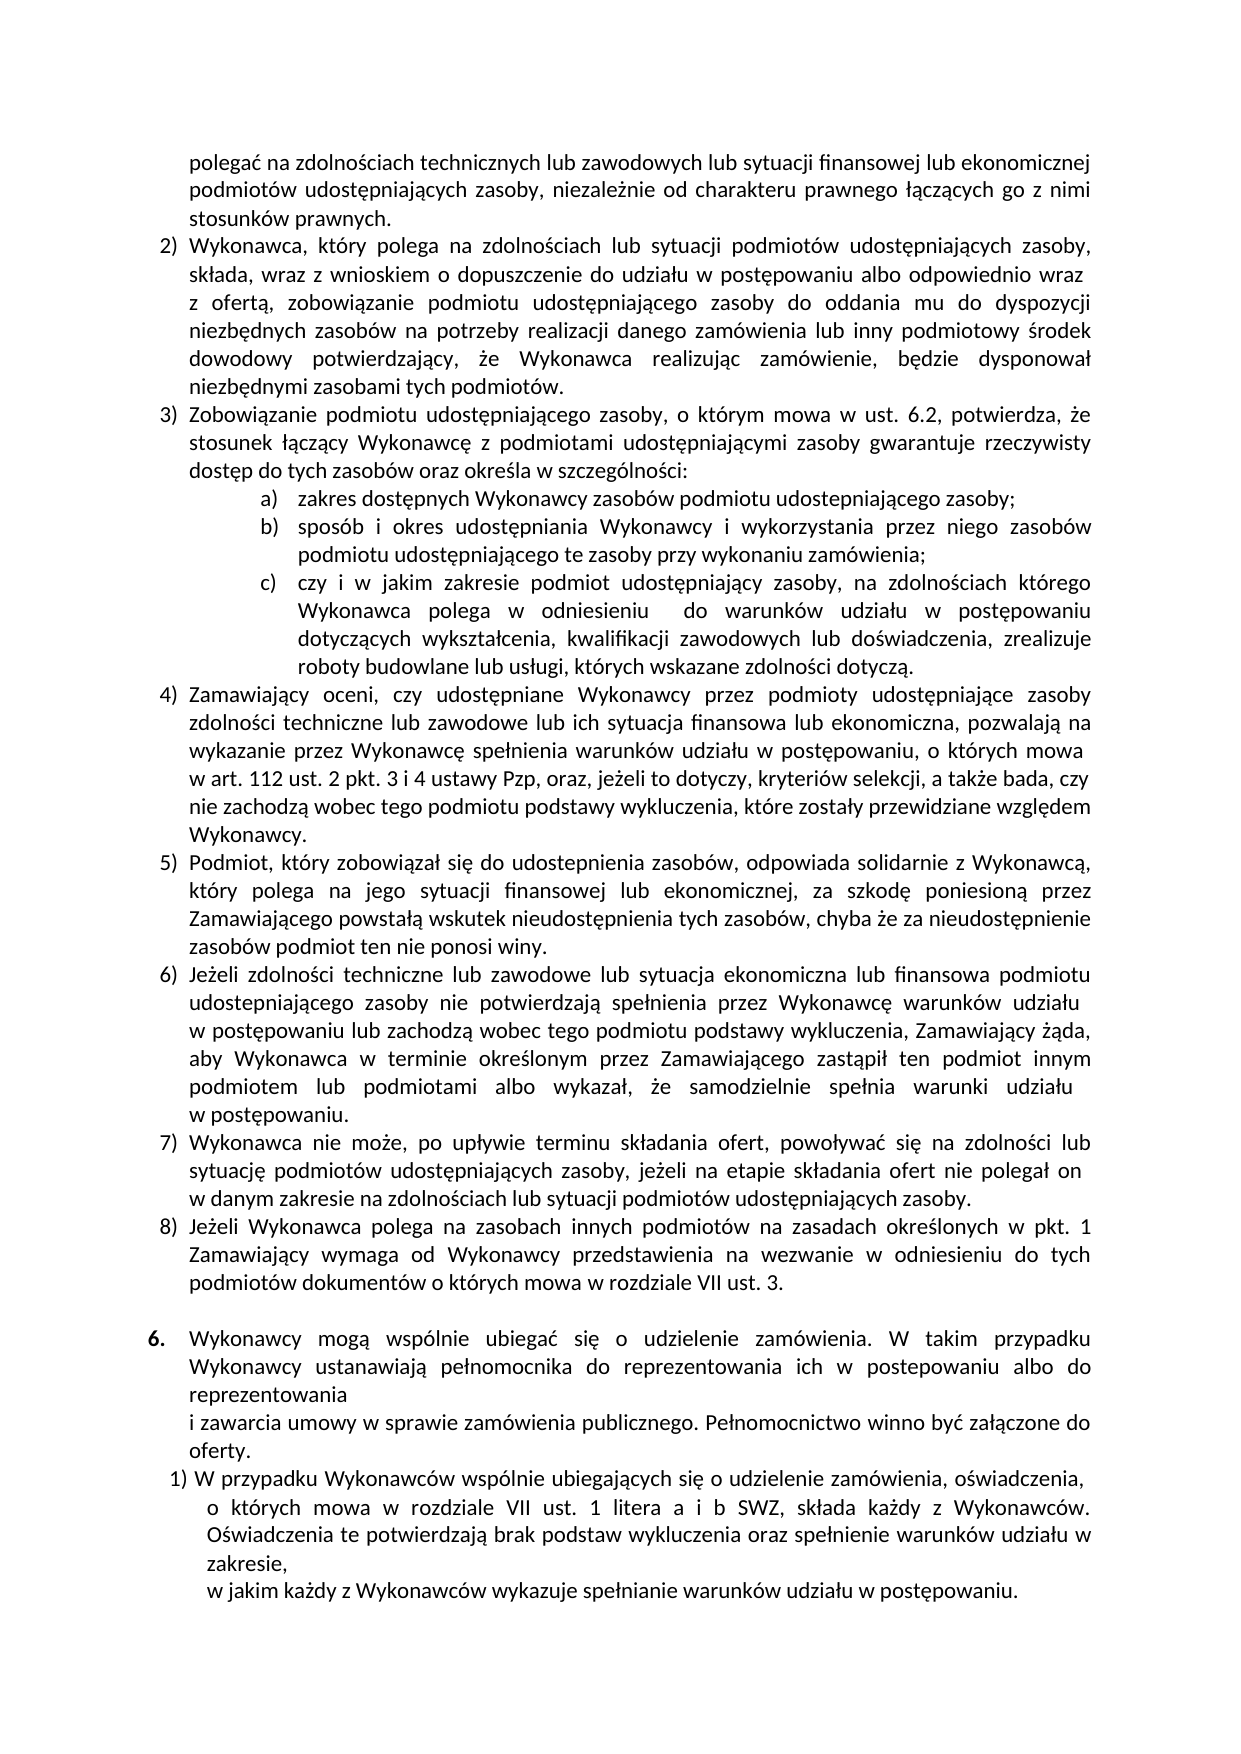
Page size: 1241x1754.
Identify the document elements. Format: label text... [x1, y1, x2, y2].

list zakres dostępnych Wykonawcy zasobów podmiotu udostepniającego zasoby; [260, 484, 1093, 512]
list Jeżeli Wykonawca polega na zasobach innych podmiotów na zasadach określonych w pkt. 1 Zamawiający wymaga od Wykonawcy przedstawienia na wezwanie w odniesieniu do tych podmiotów dokumentów o których mowa w rozdziale VII ust. 3. [159, 1212, 1093, 1296]
list sposób i okres udostępniania Wykonawcy i wykorzystania przez niego zasobów podmiotu udostępniającego te zasoby przy wykonaniu zamówienia; [260, 512, 1093, 568]
list Podmiot, który zobowiązał się do udostepnienia zasobów, odpowiada solidarnie z Wykonawcą, który polega na jego sytuacji finansowej lub ekonomicznej, za szkodę poniesioną przez Zamawiającego powstałą wskutek nieudostępnienia tych zasobów, chyba że za nieudostępnienie zasobów podmiot ten nie ponosi winy. [159, 848, 1093, 960]
text 6. Wykonawcy mogą wspólnie ubiegać się o udzielenie zamówienia. W takim przypadku Wykonawcy ustanawiają pełnomocnika do reprezentowania ich w postepowaniu albo do reprezentowania i zawarcia umowy w sprawie zamówienia publicznego. Pełnomocnictwo winno być załączone do oferty. [148, 1324, 1093, 1464]
list Zamawiający oceni, czy udostępniane Wykonawcy przez podmioty udostępniające zasoby zdolności techniczne lub zawodowe lub ich sytuacja finansowa lub ekonomiczna, pozwalają na wykazanie przez Wykonawcę spełnienia warunków udziału w postępowaniu, o których mowa w art. 112 ust. 2 pkt. 3 i 4 ustawy Pzp, oraz, jeżeli to dotyczy, kryteriów selekcji, a także bada, czy nie zachodzą wobec tego podmiotu podstawy wykluczenia, które zostały przewidziane względem Wykonawcy. [159, 680, 1093, 848]
list czy i w jakim zakresie podmiot udostępniający zasoby, na zdolnościach którego Wykonawca polega w odniesieniu do warunków udziału w postępowaniu dotyczących wykształcenia, kwalifikacji zawodowych lub doświadczenia, zrealizuje roboty budowlane lub usługi, których wskazane zdolności dotyczą. [260, 568, 1093, 680]
list Zobowiązanie podmiotu udostępniającego zasoby, o którym mowa w ust. 6.2, potwierdza, że stosunek łączący Wykonawcę z podmiotami udostępniającymi zasoby gwarantuje rzeczywisty dostęp do tych zasobów oraz określa w szczególności: [159, 400, 1093, 484]
list Wykonawca nie może, po upływie terminu składania ofert, powoływać się na zdolności lub sytuację podmiotów udostępniających zasoby, jeżeli na etapie składania ofert nie polegał on w danym zakresie na zdolnościach lub sytuacji podmiotów udostępniających zasoby. [159, 1128, 1093, 1212]
text 1) W przypadku Wykonawców wspólnie ubiegających się o udzielenie zamówienia, oświadczenia, o których mowa w rozdziale VII ust. 1 litera a i b SWZ, składa każdy z Wykonawców. Oświadczenia te potwierdzają brak podstaw wykluczenia oraz spełnienie warunków udziału w zakresie, w jakim każdy z Wykonawców wykazuje spełnianie warunków udziału w postępowaniu. [162, 1464, 1093, 1605]
list Jeżeli zdolności techniczne lub zawodowe lub sytuacja ekonomiczna lub finansowa podmiotu udostepniającego zasoby nie potwierdzają spełnienia przez Wykonawcę warunków udziału w postępowaniu lub zachodzą wobec tego podmiotu podstawy wykluczenia, Zamawiający żąda, aby Wykonawca w terminie określonym przez Zamawiającego zastąpił ten podmiot innym podmiotem lub podmiotami albo wykazał, że samodzielnie spełnia warunki udziału w postępowaniu. [159, 960, 1093, 1128]
list Wykonawca, który polega na zdolnościach lub sytuacji podmiotów udostępniających zasoby, składa, wraz z wnioskiem o dopuszczenie do udziału w postępowaniu albo odpowiednio wraz z ofertą, zobowiązanie podmiotu udostępniającego zasoby do oddania mu do dyspozycji niezbędnych zasobów na potrzeby realizacji danego zamówienia lub inny podmiotowy środek dowodowy potwierdzający, że Wykonawca realizując zamówienie, będzie dysponował niezbędnymi zasobami tych podmiotów. [159, 232, 1093, 400]
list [159, 148, 1093, 232]
